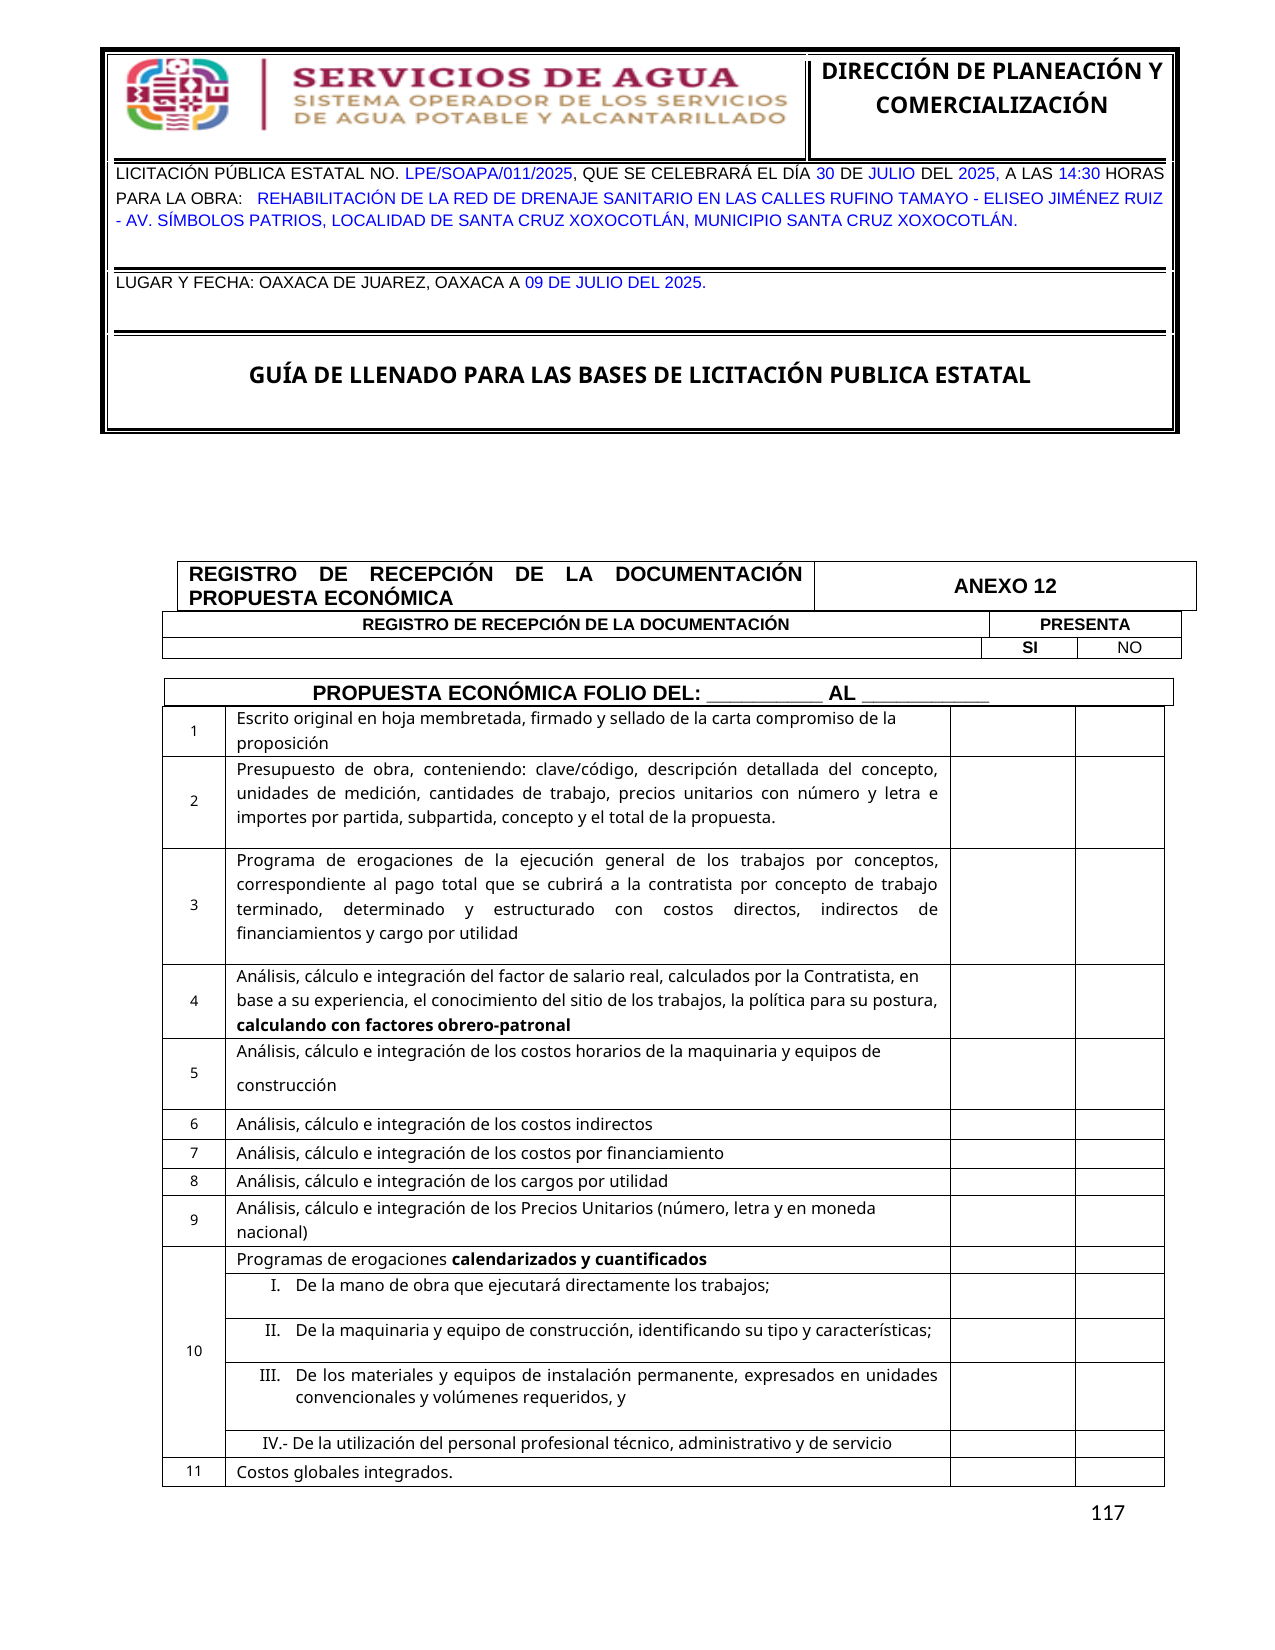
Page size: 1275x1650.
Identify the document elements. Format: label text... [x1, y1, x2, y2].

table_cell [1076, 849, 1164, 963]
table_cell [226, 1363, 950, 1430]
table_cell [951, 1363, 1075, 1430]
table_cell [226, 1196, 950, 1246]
picture [122, 55, 796, 143]
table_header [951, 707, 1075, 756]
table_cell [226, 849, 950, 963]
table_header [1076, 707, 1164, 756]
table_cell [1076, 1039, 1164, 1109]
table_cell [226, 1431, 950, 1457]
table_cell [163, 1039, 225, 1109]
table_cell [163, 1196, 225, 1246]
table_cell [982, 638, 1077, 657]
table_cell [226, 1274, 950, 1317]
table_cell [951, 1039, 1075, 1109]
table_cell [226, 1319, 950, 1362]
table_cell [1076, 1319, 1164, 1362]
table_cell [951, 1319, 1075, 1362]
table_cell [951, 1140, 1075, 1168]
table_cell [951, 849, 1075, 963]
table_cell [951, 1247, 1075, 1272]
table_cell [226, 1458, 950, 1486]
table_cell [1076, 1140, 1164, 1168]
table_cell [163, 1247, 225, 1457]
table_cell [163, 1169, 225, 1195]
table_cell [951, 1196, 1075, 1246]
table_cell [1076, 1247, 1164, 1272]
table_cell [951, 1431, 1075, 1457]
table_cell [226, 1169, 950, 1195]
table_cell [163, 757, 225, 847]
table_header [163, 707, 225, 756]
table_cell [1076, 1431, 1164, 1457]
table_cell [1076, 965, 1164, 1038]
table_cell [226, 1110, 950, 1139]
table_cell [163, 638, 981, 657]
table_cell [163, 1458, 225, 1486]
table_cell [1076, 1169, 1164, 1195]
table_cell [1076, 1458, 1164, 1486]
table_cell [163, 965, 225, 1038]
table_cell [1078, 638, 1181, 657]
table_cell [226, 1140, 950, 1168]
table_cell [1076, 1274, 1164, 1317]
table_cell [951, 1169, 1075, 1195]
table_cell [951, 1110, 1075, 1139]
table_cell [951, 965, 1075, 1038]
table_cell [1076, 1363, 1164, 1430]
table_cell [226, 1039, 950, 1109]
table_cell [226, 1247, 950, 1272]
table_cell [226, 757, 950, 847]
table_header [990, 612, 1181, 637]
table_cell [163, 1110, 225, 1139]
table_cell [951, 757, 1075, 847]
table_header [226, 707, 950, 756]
text PROPUESTA ECONÓMICA FOLIO DEL: __________ AL ___________ [165, 679, 1173, 705]
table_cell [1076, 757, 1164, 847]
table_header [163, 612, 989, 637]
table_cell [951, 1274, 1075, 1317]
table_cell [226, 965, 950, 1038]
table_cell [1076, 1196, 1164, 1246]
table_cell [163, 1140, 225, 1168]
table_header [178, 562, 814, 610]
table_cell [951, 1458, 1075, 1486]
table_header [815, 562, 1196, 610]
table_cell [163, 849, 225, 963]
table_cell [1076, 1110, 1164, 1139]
